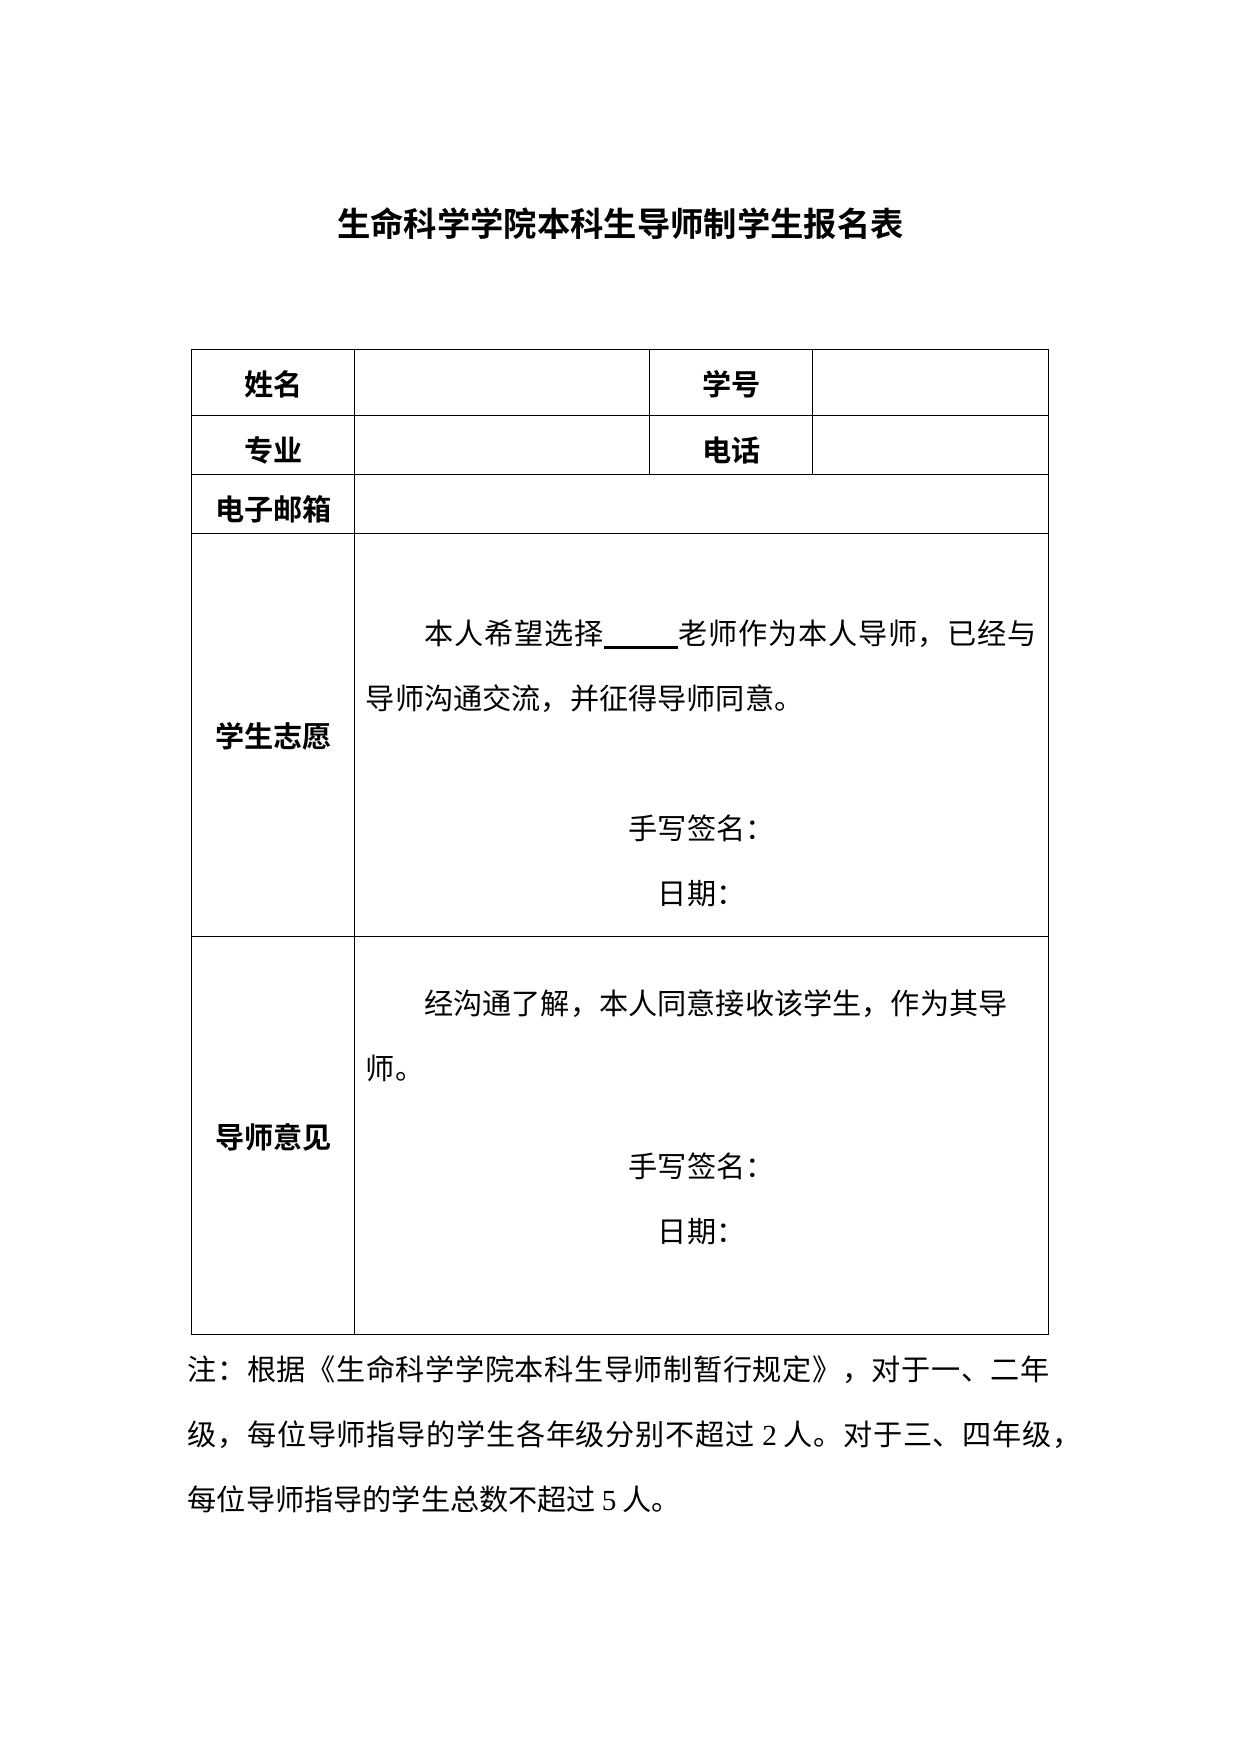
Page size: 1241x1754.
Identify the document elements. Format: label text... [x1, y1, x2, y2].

table_cell 学生志愿 [192, 534, 354, 936]
subtitle 生命科学学院本科生导师制学生报名表 [187, 189, 1053, 254]
table_cell 经沟通了解，本人同意接收该学生，作为其导师。 手写签名： 日期： [355, 937, 1048, 1334]
table_cell [355, 475, 1048, 533]
table_header [355, 350, 649, 415]
table_cell 电话 [650, 416, 812, 474]
text 注：根据《生命科学学院本科生导师制暂行规定》，对于一、二年级，每位导师指导的学生各年级分别不超过2人。对于三、四年级，每位导师指导的学生总数不超过5人。 [187, 1335, 1053, 1530]
table_cell 电子邮箱 [192, 475, 354, 533]
table_cell 导师意见 [192, 937, 354, 1334]
table_header 姓名 [192, 350, 354, 415]
table_cell [355, 416, 649, 474]
table_header [813, 350, 1048, 415]
table_cell [813, 416, 1048, 474]
table_cell 本人希望选择 老师作为本人导师，已经与导师沟通交流，并征得导师同意。 手写签名： 日期： [355, 534, 1048, 936]
table_cell 专业 [192, 416, 354, 474]
table_header 学号 [650, 350, 812, 415]
